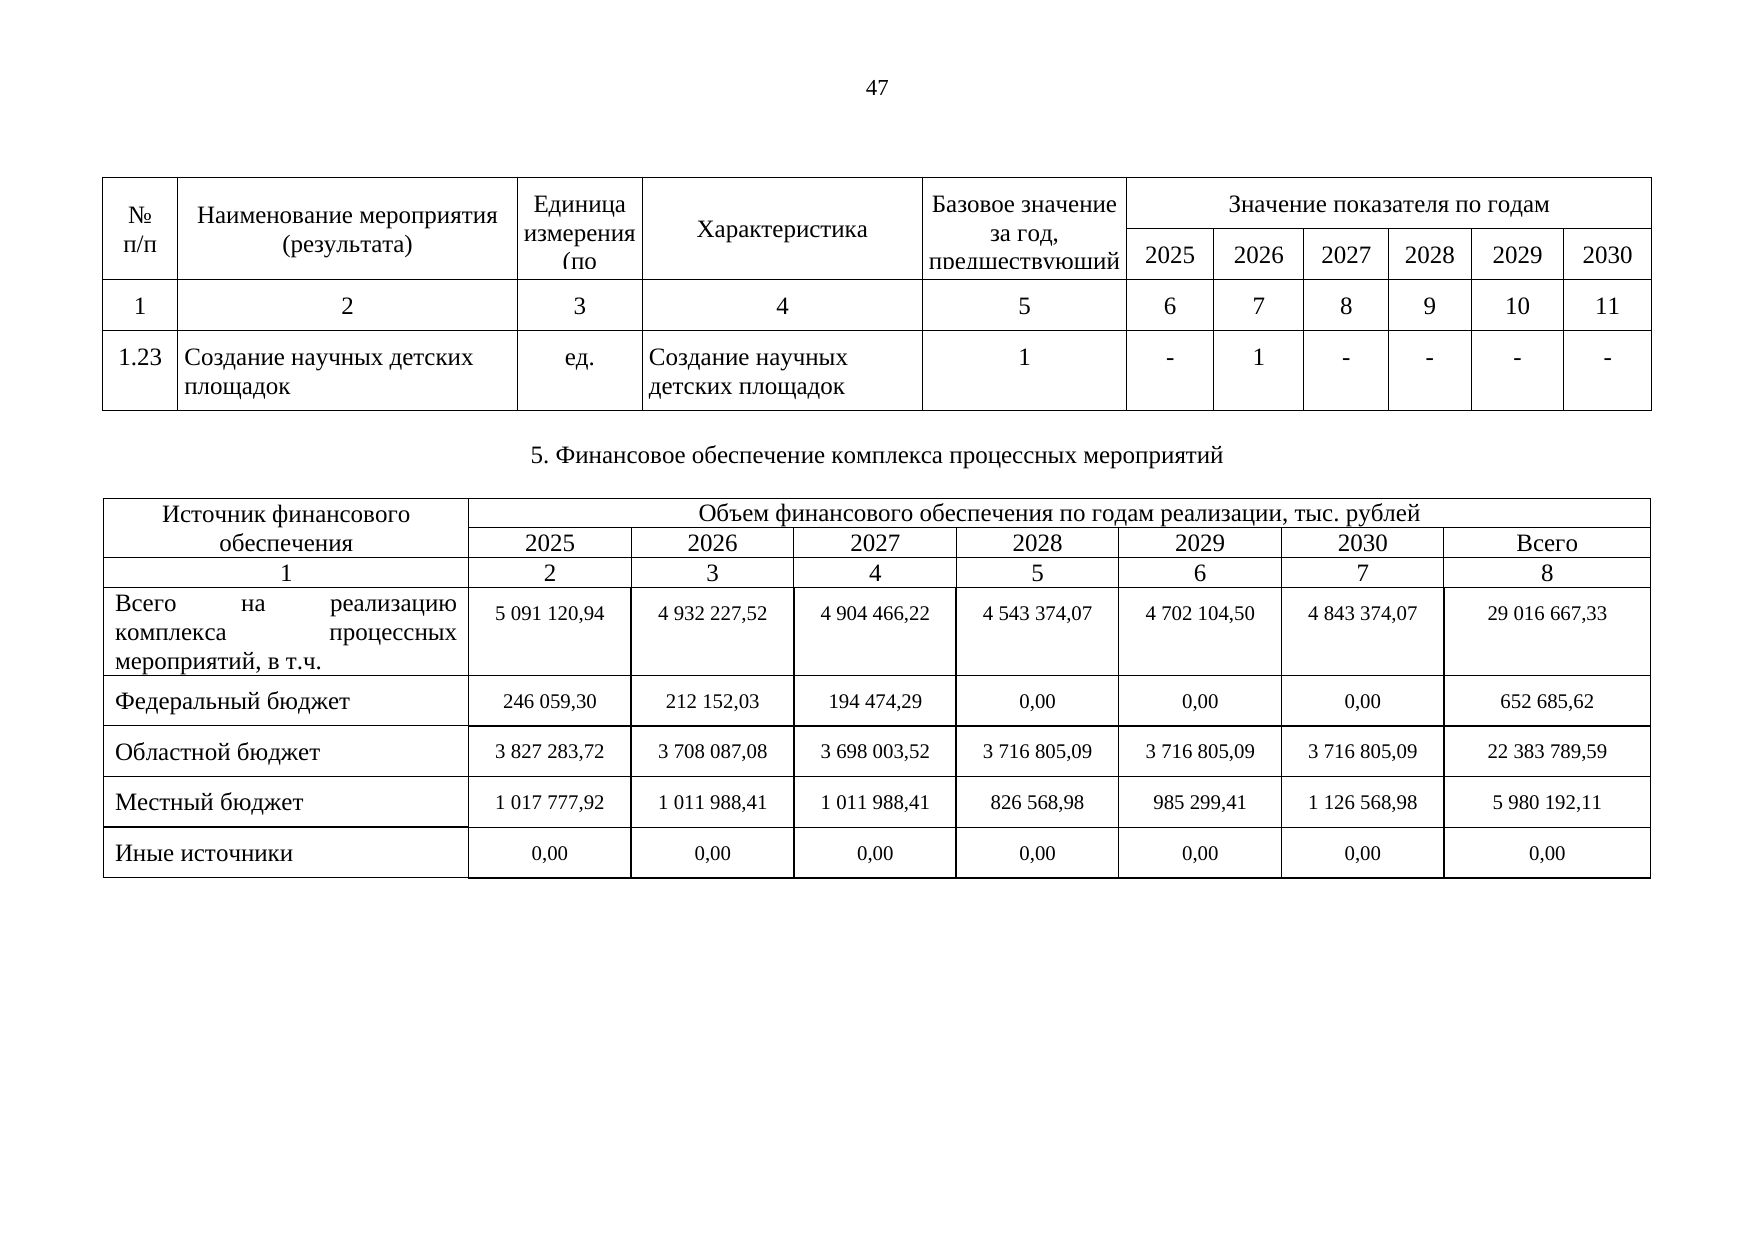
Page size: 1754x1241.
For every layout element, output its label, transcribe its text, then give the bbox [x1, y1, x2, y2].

table_cell 2029 [1472, 229, 1563, 279]
table_cell 1 017 777,92 [469, 777, 630, 826]
table_cell - [1472, 331, 1563, 410]
table_cell 0,00 [957, 676, 1118, 725]
table_header Единица измерения (по ОКЕИ) [518, 178, 642, 279]
table_cell 1.23 [103, 331, 177, 410]
table_cell 7 [1214, 280, 1303, 330]
table_cell 2030 [1564, 229, 1651, 279]
table_cell 11 [1564, 280, 1651, 330]
table_cell 8 [1444, 558, 1650, 587]
table_cell 2 [469, 558, 631, 587]
table_cell - [1127, 331, 1213, 410]
table_header Источник финансового обеспечения [104, 499, 468, 557]
table_cell 5 [923, 280, 1126, 330]
table_cell 22 383 789,59 [1445, 727, 1650, 776]
table_cell - [1564, 331, 1651, 410]
table_cell 4 702 104,50 [1119, 588, 1281, 674]
table_header Характеристика [643, 178, 922, 279]
table_cell 0,00 [632, 828, 793, 877]
table_cell 5 [957, 558, 1118, 587]
table_cell 2 [178, 280, 517, 330]
table_cell 0,00 [1119, 828, 1281, 877]
table_cell 4 [794, 558, 956, 587]
table_header Базовое значение за год, предшествующий году разработки проекта муниципальной программы [923, 178, 1126, 279]
table_cell 0,00 [795, 828, 955, 877]
table_cell 1 [923, 331, 1126, 410]
text 5. Финансовое обеспечение комплекса процессных мероприятий [118, 440, 1636, 469]
table_cell 29 016 667,33 [1445, 588, 1650, 674]
table_cell Местный бюджет [104, 777, 468, 826]
table_cell 0,00 [1282, 676, 1443, 725]
table_cell 1 011 988,41 [795, 777, 955, 826]
table_cell Создание научных детских площадок [178, 331, 517, 410]
table_cell 2025 [469, 528, 631, 557]
table_cell 4 843 374,07 [1282, 588, 1443, 674]
table_cell 826 568,98 [957, 777, 1118, 826]
table_cell 2029 [1119, 528, 1281, 557]
table_cell 3 716 805,09 [957, 727, 1118, 776]
table_cell 0,00 [1445, 828, 1650, 877]
table_cell 5 980 192,11 [1445, 777, 1650, 826]
table_cell Всего [1444, 528, 1650, 557]
table_cell Всего на реализацию комплекса процессных мероприятий, в т.ч. [104, 588, 468, 674]
table_cell 6 [1119, 558, 1281, 587]
table_cell 3 [632, 558, 793, 587]
table_cell 2027 [1304, 229, 1388, 279]
table_cell 0,00 [1282, 828, 1443, 877]
table_cell 2030 [1282, 528, 1443, 557]
table_cell 0,00 [469, 828, 630, 877]
table_cell 6 [1127, 280, 1213, 330]
table_cell Федеральный бюджет [104, 676, 468, 725]
table_cell 3 698 003,52 [795, 727, 955, 776]
table_cell 2027 [794, 528, 956, 557]
table_cell 212 152,03 [632, 676, 793, 725]
table_cell 1 [1214, 331, 1303, 410]
table_cell 9 [1389, 280, 1471, 330]
table_cell Создание научных детских площадок [643, 331, 922, 410]
table_cell 4 [643, 280, 922, 330]
table_cell 652 685,62 [1445, 676, 1650, 725]
table_cell 194 474,29 [795, 676, 955, 725]
table_cell 2028 [1389, 229, 1471, 279]
table_cell 985 299,41 [1119, 777, 1281, 826]
table_cell 8 [1304, 280, 1388, 330]
table_cell 3 [518, 280, 642, 330]
table_header Объем финансового обеспечения по годам реализации, тыс. рублей [469, 499, 1650, 527]
table_cell 4 932 227,52 [632, 588, 793, 674]
table_cell 3 708 087,08 [632, 727, 793, 776]
table_cell Областной бюджет [104, 726, 468, 776]
table_cell 3 827 283,72 [469, 727, 630, 776]
table_cell Иные источники [104, 828, 468, 877]
table_header № п/п [103, 178, 177, 279]
table_cell 1 [104, 558, 468, 587]
table_cell 0,00 [957, 828, 1118, 877]
table_cell 2026 [632, 528, 793, 557]
table_header Наименование мероприятия (результата) [178, 178, 517, 279]
table_header Значение показателя по годам [1127, 178, 1651, 228]
table_cell 0,00 [1119, 676, 1281, 725]
table_cell ед. [518, 331, 642, 410]
table_cell 246 059,30 [469, 676, 630, 725]
table_cell - [1304, 331, 1388, 410]
table_cell 2025 [1127, 229, 1213, 279]
table_cell - [1389, 331, 1471, 410]
table_cell 1 [103, 280, 177, 330]
table_cell 5 091 120,94 [469, 588, 630, 674]
table_cell 1 011 988,41 [632, 777, 793, 826]
table_cell 10 [1472, 280, 1563, 330]
table_cell 4 543 374,07 [957, 588, 1118, 674]
table_cell 4 904 466,22 [795, 588, 955, 674]
table_cell 2028 [957, 528, 1118, 557]
table_cell 1 126 568,98 [1282, 777, 1443, 826]
table_cell 3 716 805,09 [1282, 727, 1443, 776]
table_cell 7 [1282, 558, 1443, 587]
table_cell 3 716 805,09 [1119, 727, 1281, 776]
table_cell 2026 [1214, 229, 1303, 279]
